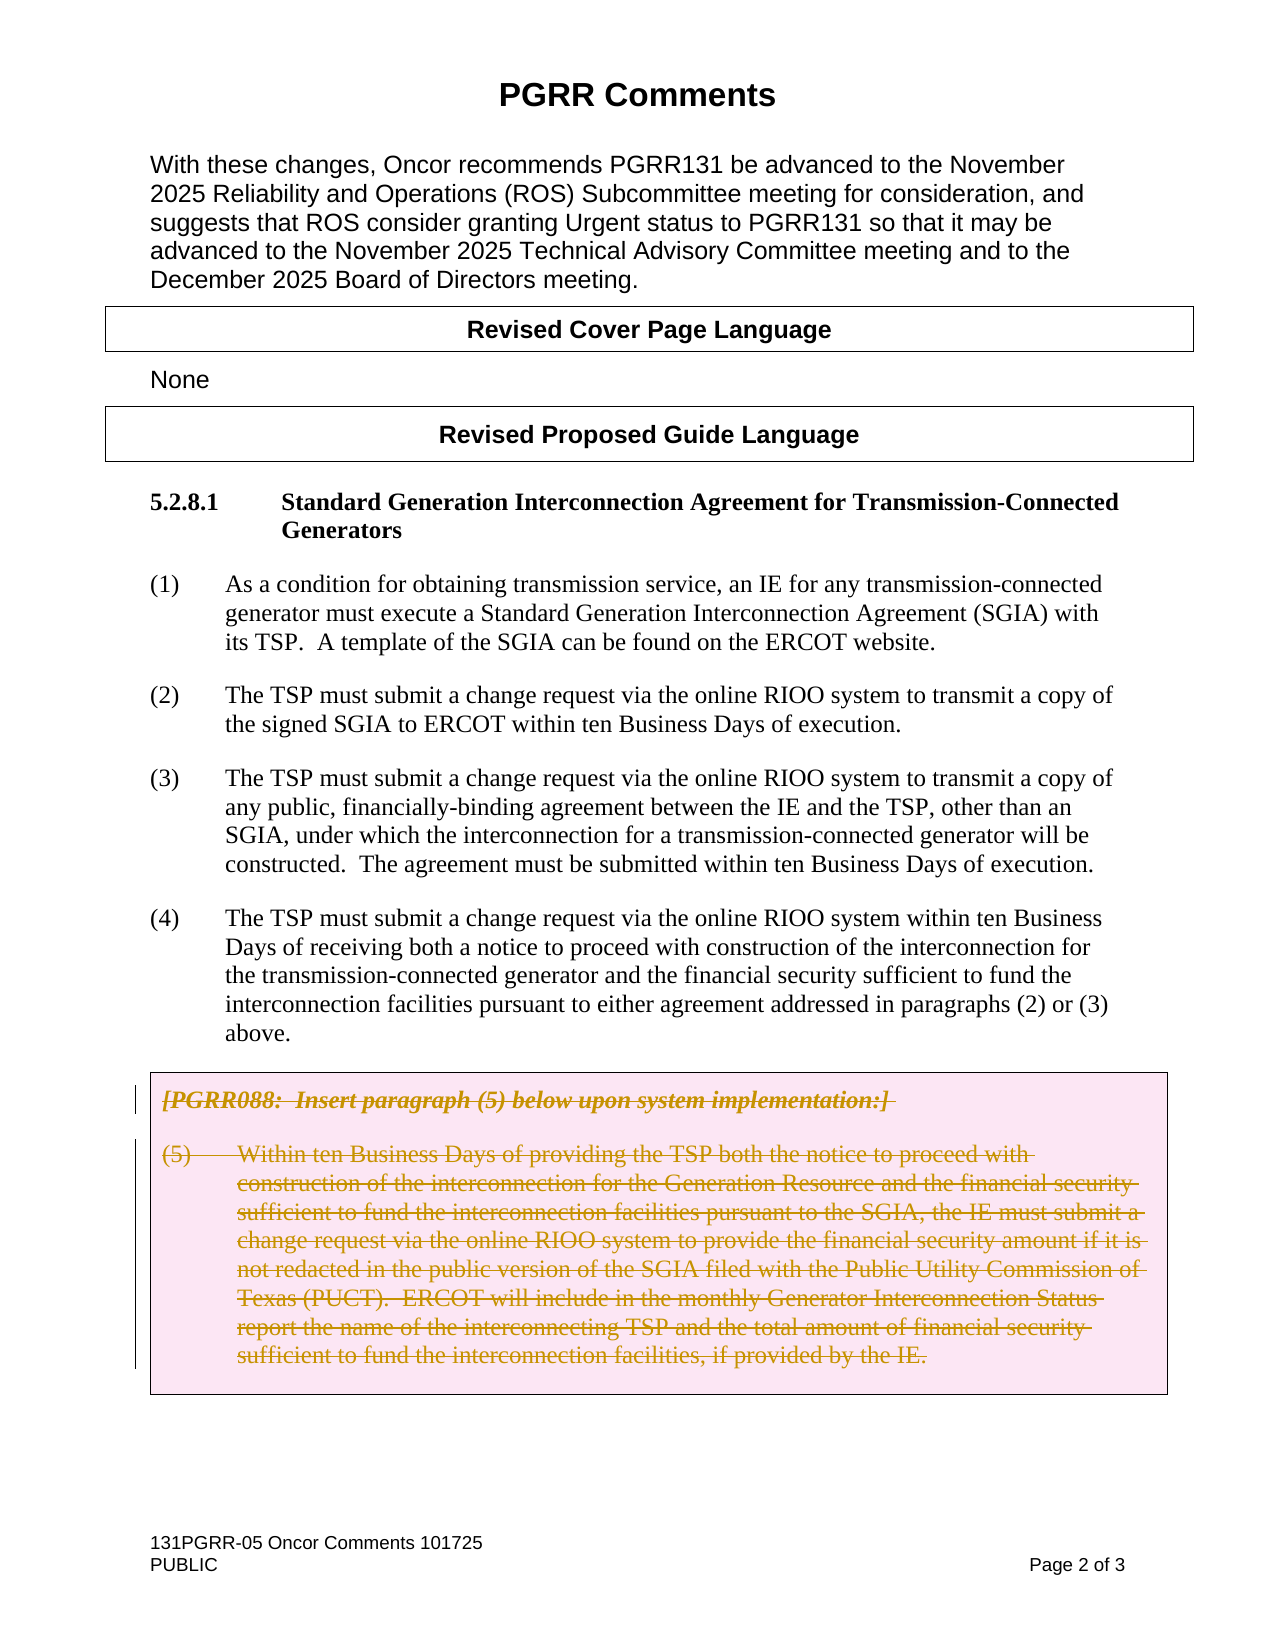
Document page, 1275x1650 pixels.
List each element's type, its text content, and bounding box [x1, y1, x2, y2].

text With these changes, Oncor recommends PGRR131 be advanced to the November 2025 Reliability and Operations (ROS) Subcommittee meeting for consideration, and suggests that ROS consider granting Urgent status to PGRR131 so that it may be advanced to the November 2025 Technical Advisory Committee meeting and to the December 2025 Board of Directors meeting. [150, 150, 1125, 294]
text (4) The TSP must submit a change request via the online RIOO system within ten Business Days of receiving both a notice to proceed with construction of the interconnection for the transmission-connected generator and the financial security sufficient to fund the interconnection facilities pursuant to either agreement addressed in paragraphs (2) or (3) above. [150, 903, 1125, 1047]
text (1) As a condition for obtaining transmission service, an IE for any transmission-connected generator must execute a Standard Generation Interconnection Agreement (SGIA) with its TSP. A template of the SGIA can be found on the ERCOT website. [150, 569, 1125, 656]
text (2) The TSP must submit a change request via the online RIOO system to transmit a copy of the signed SGIA to ERCOT within ten Business Days of execution. [150, 681, 1125, 738]
table_header Revised Proposed Guide Language [106, 407, 1193, 461]
text 5.2.8.1 Standard Generation Interconnection Agreement for Transmission-Connected Generators [150, 487, 1125, 544]
text None [150, 365, 1125, 393]
text (3) The TSP must submit a change request via the online RIOO system to transmit a copy of any public, financially-binding agreement between the IE and the TSP, other than an SGIA, under which the interconnection for a transmission-connected generator will be constructed. The agreement must be submitted within ten Business Days of execution. [150, 763, 1125, 878]
table_header Revised Cover Page Language [106, 307, 1193, 351]
